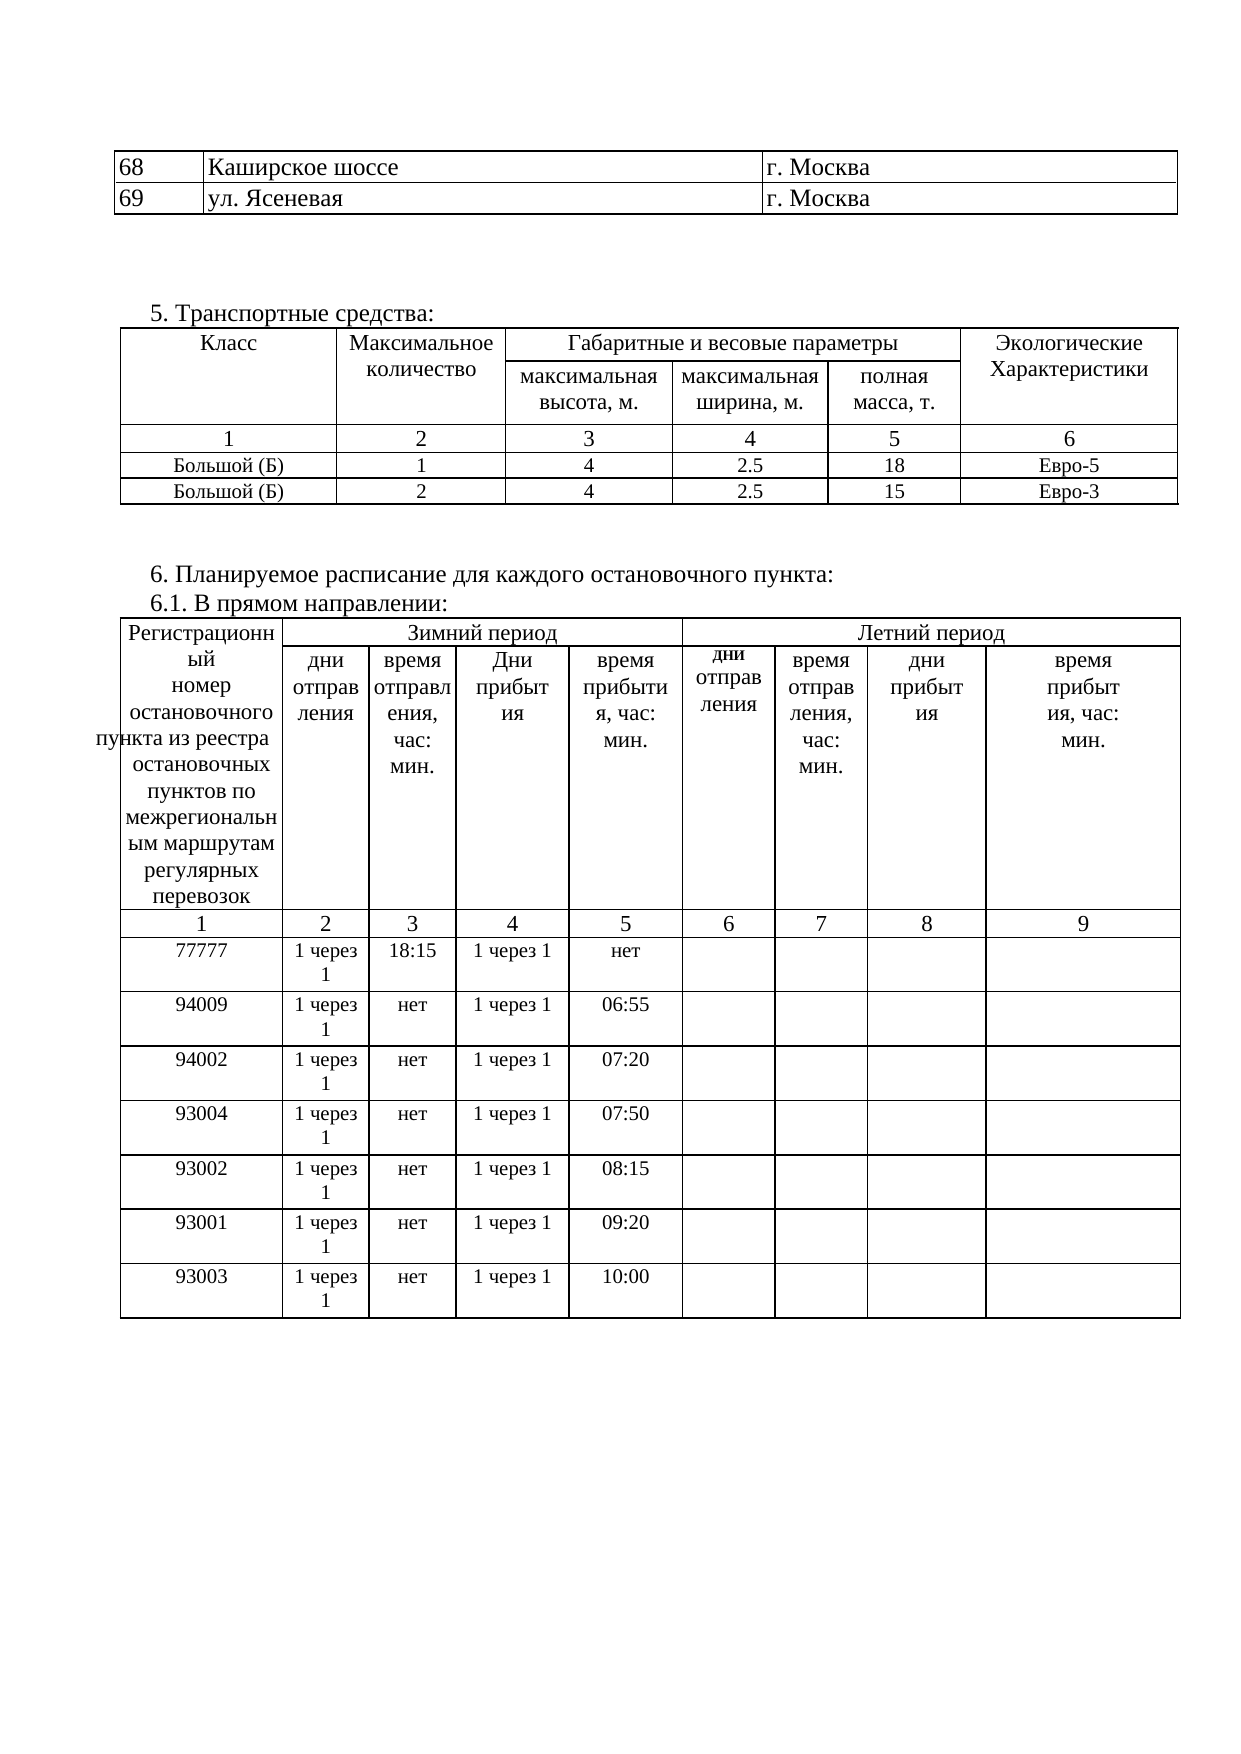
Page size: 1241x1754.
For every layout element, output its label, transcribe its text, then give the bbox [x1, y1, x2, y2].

table_cell 93002 [121, 1156, 282, 1208]
table_cell 7 [776, 910, 867, 936]
table_cell [776, 1101, 867, 1154]
table_cell 77777 [121, 938, 282, 991]
table_cell [776, 1156, 867, 1208]
table_cell 1 через 1 [457, 1210, 568, 1263]
table_cell [683, 1264, 774, 1317]
table_cell 1 через 1 [457, 1101, 568, 1154]
table_cell 1 через 1 [283, 1210, 368, 1263]
table_cell 6 [961, 425, 1177, 452]
table_cell Евро-3 [961, 479, 1177, 503]
table_cell 1 через 1 [283, 992, 368, 1045]
table_cell Каширское шоссе [204, 152, 762, 181]
table_cell [987, 1210, 1180, 1263]
table_cell дни прибыт ия [868, 647, 985, 908]
table_cell 5 [829, 425, 960, 452]
table_cell 1 через 1 [457, 1156, 568, 1208]
table_cell ДНИ отправ ления [683, 647, 774, 908]
table_cell 3 [506, 425, 672, 452]
table_cell 2 [337, 425, 505, 452]
table_cell нет [370, 1264, 455, 1317]
table_cell [776, 938, 867, 991]
table_cell Евро-5 [961, 453, 1177, 477]
table_cell 1 через 1 [457, 938, 568, 991]
table_cell [868, 1101, 985, 1154]
table_cell 2 [283, 910, 368, 936]
text 6.1. В прямом направлении: [150, 588, 1090, 617]
table_cell максимальная высота, м. [506, 362, 672, 424]
table_cell 4 [506, 453, 672, 477]
table_cell 07:20 [570, 1047, 682, 1099]
table_cell [868, 1156, 985, 1208]
table_cell Дни прибыт ия [457, 647, 568, 908]
table_cell 93003 [121, 1264, 282, 1317]
table_cell 8 [868, 910, 985, 936]
table_cell 18:15 [370, 938, 455, 991]
table_cell [987, 938, 1180, 991]
table_cell 93001 [121, 1210, 282, 1263]
table_cell 1 через 1 [283, 1101, 368, 1154]
table_cell 1 через 1 [457, 1264, 568, 1317]
table_header Максимальное количество [337, 329, 505, 424]
table_cell г. Москва [763, 181, 1177, 213]
table_header Класс [121, 329, 336, 424]
table_cell время прибыти я, час: мин. [570, 647, 682, 908]
table_cell 1 через 1 [457, 1047, 568, 1099]
table_cell 1 [121, 425, 336, 452]
table_cell [776, 1264, 867, 1317]
text 6. Планируемое расписание для каждого остановочного пункта: [150, 559, 1090, 588]
table_cell [683, 938, 774, 991]
table_cell максимальная ширина, м. [673, 362, 827, 424]
table_cell [683, 992, 774, 1045]
table_header Экологические Характеристики [961, 329, 1177, 424]
table_cell 08:15 [570, 1156, 682, 1208]
table_cell 6 [683, 910, 774, 936]
table_cell нет [370, 992, 455, 1045]
table_cell [987, 1156, 1180, 1208]
table_cell время отправ ления, час: мин. [776, 647, 867, 908]
table_cell нет [370, 1210, 455, 1263]
table_header Зимний период [283, 619, 682, 645]
table_cell нет [570, 938, 682, 991]
table_header Летний период [683, 619, 1180, 645]
table_cell полная масса, т. [829, 362, 960, 424]
table_cell 94009 [121, 992, 282, 1045]
table_cell [776, 1210, 867, 1263]
table_cell 07:50 [570, 1101, 682, 1154]
table_cell 06:55 [570, 992, 682, 1045]
table_cell 2 [337, 479, 505, 503]
table_cell [868, 1047, 985, 1099]
table_header Регистрационный номер остановочного пункта из реестра остановочных пунктов по межрегиональным маршрутам регулярных перевозок [121, 619, 282, 908]
table_cell Большой (Б) [121, 479, 336, 503]
table_cell [776, 1047, 867, 1099]
table_cell [683, 1047, 774, 1099]
text 5. Транспортные средства: [150, 298, 1090, 327]
table_header Габаритные и весовые параметры [506, 329, 960, 360]
table_cell 9 [987, 910, 1180, 936]
table_cell 2.5 [673, 453, 827, 477]
table_cell [987, 1101, 1180, 1154]
table_cell 1 через 1 [283, 1264, 368, 1317]
table_cell 10:00 [570, 1264, 682, 1317]
table_cell нет [370, 1156, 455, 1208]
table_cell 1 через 1 [283, 938, 368, 991]
table_cell 1 через 1 [283, 1047, 368, 1099]
table_cell 1 через 1 [457, 992, 568, 1045]
table_cell [987, 1264, 1180, 1317]
table_cell 1 через 1 [283, 1156, 368, 1208]
table_cell дни отправ ления [283, 647, 368, 908]
table_cell 3 [370, 910, 455, 936]
table_cell время прибыт ия, час: мин. [987, 647, 1180, 908]
table_cell 4 [673, 425, 827, 452]
table_cell [868, 1210, 985, 1263]
table_cell 4 [457, 910, 568, 936]
table_cell [683, 1210, 774, 1263]
table_cell [683, 1101, 774, 1154]
table_cell ул. Ясеневая [204, 183, 762, 213]
table_cell [776, 992, 867, 1045]
table_cell Большой (Б) [121, 453, 336, 477]
table_cell 2.5 [673, 479, 827, 503]
table_cell 69 [115, 183, 203, 213]
table_cell [987, 992, 1180, 1045]
table_cell 4 [506, 479, 672, 503]
table_cell 18 [829, 453, 960, 477]
table_cell [868, 1264, 985, 1317]
table_cell нет [370, 1101, 455, 1154]
table_cell 1 [337, 453, 505, 477]
table_cell 94002 [121, 1047, 282, 1099]
table_cell время отправл ения, час: мин. [370, 647, 455, 908]
table_cell нет [370, 1047, 455, 1099]
table_cell 09:20 [570, 1210, 682, 1263]
table_cell 93004 [121, 1101, 282, 1154]
table_cell [987, 1047, 1180, 1099]
table_cell 15 [829, 479, 960, 503]
table_cell [868, 992, 985, 1045]
table_cell г. Москва [763, 152, 1177, 181]
table_cell 68 [115, 152, 203, 181]
table_cell 5 [570, 910, 682, 936]
table_cell [683, 1156, 774, 1208]
table_cell 1 [121, 910, 282, 936]
table_cell [868, 938, 985, 991]
